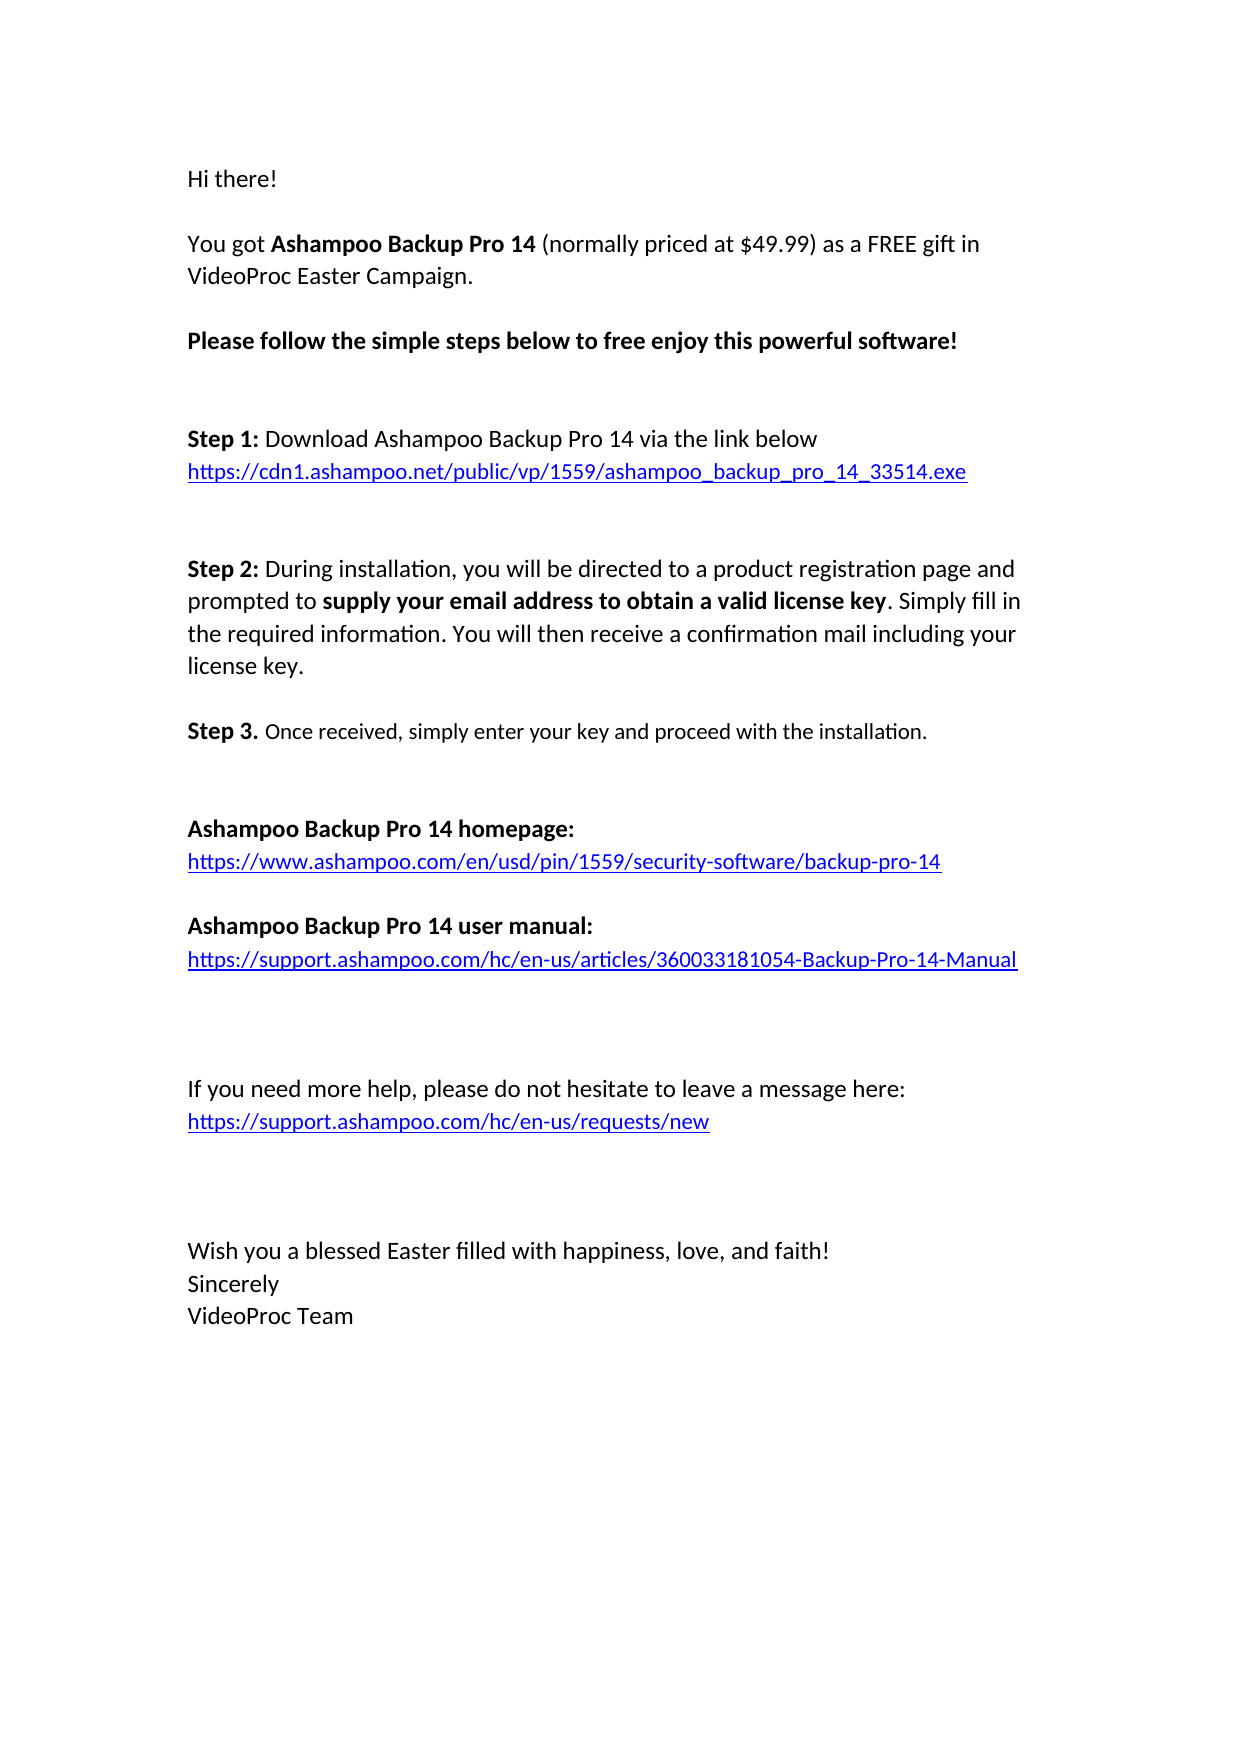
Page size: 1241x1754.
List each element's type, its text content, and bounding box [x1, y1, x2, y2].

text Hi there! [187, 162, 1053, 194]
text Ashampoo Backup Pro 14 homepage: https://www.ashampoo.com/en/usd/pin/1559/security-software/backup-pro-14 [187, 812, 1053, 877]
text Wish you a blessed Easter filled with happiness, love, and faith! [187, 1234, 1053, 1267]
list Step 1: Download Ashampoo Backup Pro 14 via the link below https://cdn1.ashampoo.net/public/vp/1559/ashampoo_backup_pro_14_33514.exe [187, 422, 1053, 487]
text Sincerely [187, 1267, 1053, 1299]
list Ashampoo Backup Pro 14 user manual: https://support.ashampoo.com/hc/en-us/articles/360033181054-Backup-Pro-14-Manual [187, 909, 1053, 974]
text Please follow the simple steps below to free enjoy this powerful software! [187, 324, 1053, 357]
text If you need more help, please do not hesitate to leave a message here: https://support.ashampoo.com/hc/en-us/requests/new [187, 1072, 1053, 1137]
text VideoProc Team [187, 1299, 1053, 1332]
list Step 2: During installation, you will be directed to a product registration page and prompted to supply your email address to obtain a valid license key. Simply fill in the required information. You will then receive a confirmation mail including your license key. [187, 552, 1053, 682]
text You got Ashampoo Backup Pro 14 (normally priced at $49.99) as a FREE gift in VideoProc Easter Campaign. [187, 227, 1053, 292]
text Step 3. Once received, simply enter your key and proceed with the installation. [187, 714, 1053, 747]
